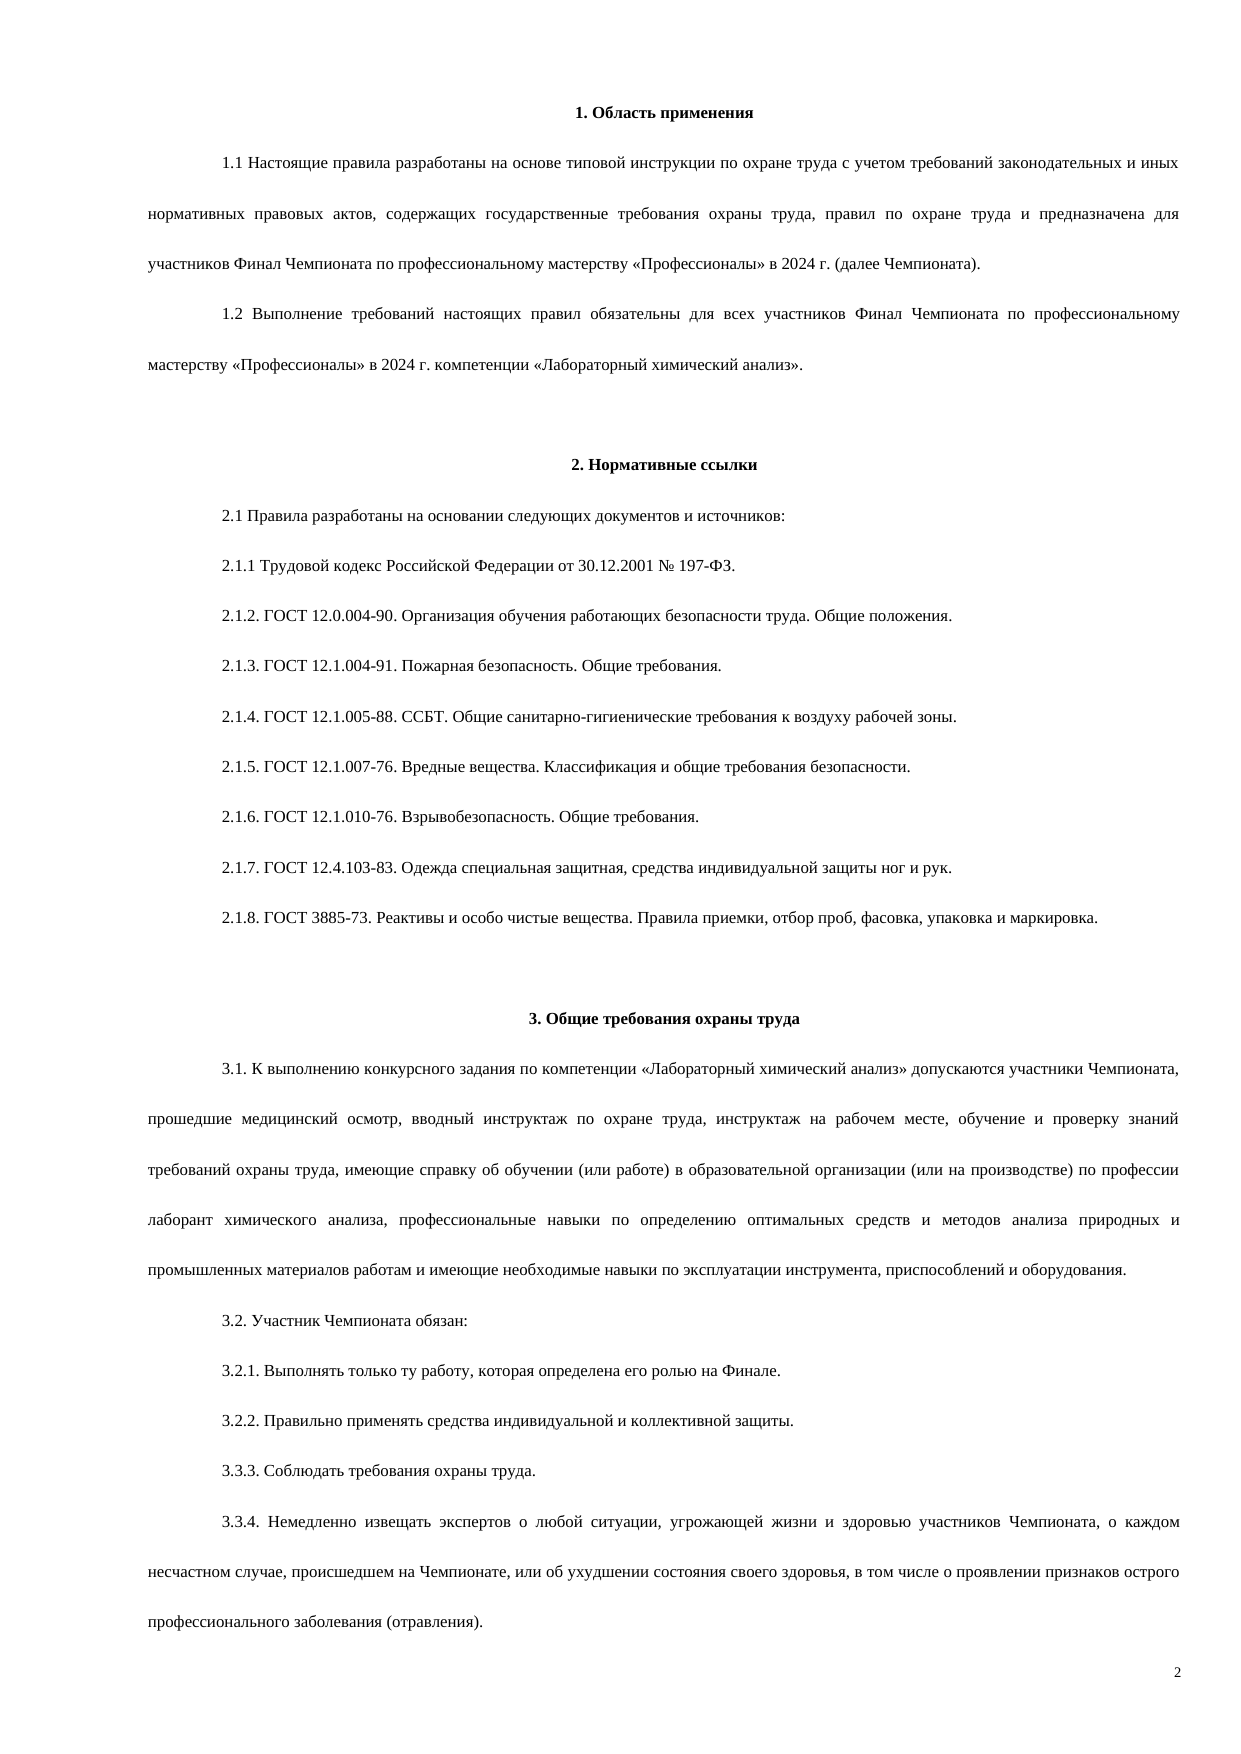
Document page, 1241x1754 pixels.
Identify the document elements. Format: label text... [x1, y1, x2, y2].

text 3.3.4. Немедленно извещать экспертов о любой ситуации, угрожающей жизни и здоровью участников Чемпионата, о каждом несчастном случае, происшедшем на Чемпионате, или об ухудшении состояния своего здоровья, в том числе о проявлении признаков острого профессионального заболевания (отравления). [148, 1497, 1181, 1632]
text 2.1.4. ГОСТ 12.1.005-88. ССБТ. Общие санитарно-гигиенические требования к воздуху рабочей зоны. [148, 692, 1181, 726]
text 2.1.7. ГОСТ 12.4.103-83. Одежда специальная защитная, средства индивидуальной защиты ног и рук. [148, 843, 1181, 877]
text 1.2 Выполнение требований настоящих правил обязательны для всех участников Финал Чемпионата по профессиональному мастерству «Профессионалы» в 2024 г. компетенции «Лабораторный химический анализ». [148, 290, 1181, 374]
text 3.2. Участник Чемпионата обязан: [148, 1296, 1181, 1330]
text 1. Область применения [148, 89, 1181, 122]
text 2.1.5. ГОСТ 12.1.007-76. Вредные вещества. Классификация и общие требования безопасности. [148, 743, 1181, 776]
text 2.1.8. ГОСТ 3885-73. Реактивы и особо чистые вещества. Правила приемки, отбор проб, фасовка, упаковка и маркировка. [148, 894, 1181, 927]
text 3.2.2. Правильно применять средства индивидуальной и коллективной защиты. [148, 1397, 1181, 1430]
text 2. Нормативные ссылки [148, 441, 1181, 474]
text 3. Общие требования охраны труда [148, 994, 1181, 1028]
text 3.1. К выполнению конкурсного задания по компетенции «Лабораторный химический анализ» допускаются участники Чемпионата, прошедшие медицинский осмотр, вводный инструктаж по охране труда, инструктаж на рабочем месте, обучение и проверку знаний требований охраны труда, имеющие справку об обучении (или работе) в образовательной организации (или на производстве) по профессии лаборант химического анализа, профессиональные навыки по определению оптимальных средств и методов анализа природных и промышленных материалов работам и имеющие необходимые навыки по эксплуатации инструмента, приспособлений и оборудования. [148, 1044, 1181, 1279]
text 3.3.3. Соблюдать требования охраны труда. [148, 1447, 1181, 1481]
text 2.1.6. ГОСТ 12.1.010-76. Взрывобезопасность. Общие требования. [148, 793, 1181, 827]
text 1.1 Настоящие правила разработаны на основе типовой инструкции по охране труда с учетом требований законодательных и иных нормативных правовых актов, содержащих государственные требования охраны труда, правил по охране труда и предназначена для участников Финал Чемпионата по профессиональному мастерству «Профессионалы» в 2024 г. (далее Чемпионата). [148, 139, 1181, 273]
text 2.1.2. ГОСТ 12.0.004-90. Организация обучения работающих безопасности труда. Общие положения. [148, 592, 1181, 625]
text 2.1.1 Трудовой кодекс Российской Федерации от 30.12.2001 № 197-ФЗ. [148, 541, 1181, 575]
text 2.1.3. ГОСТ 12.1.004-91. Пожарная безопасность. Общие требования. [148, 642, 1181, 676]
text 2.1 Правила разработаны на основании следующих документов и источников: [148, 491, 1181, 525]
text 3.2.1. Выполнять только ту работу, которая определена его ролью на Финале. [148, 1346, 1181, 1380]
